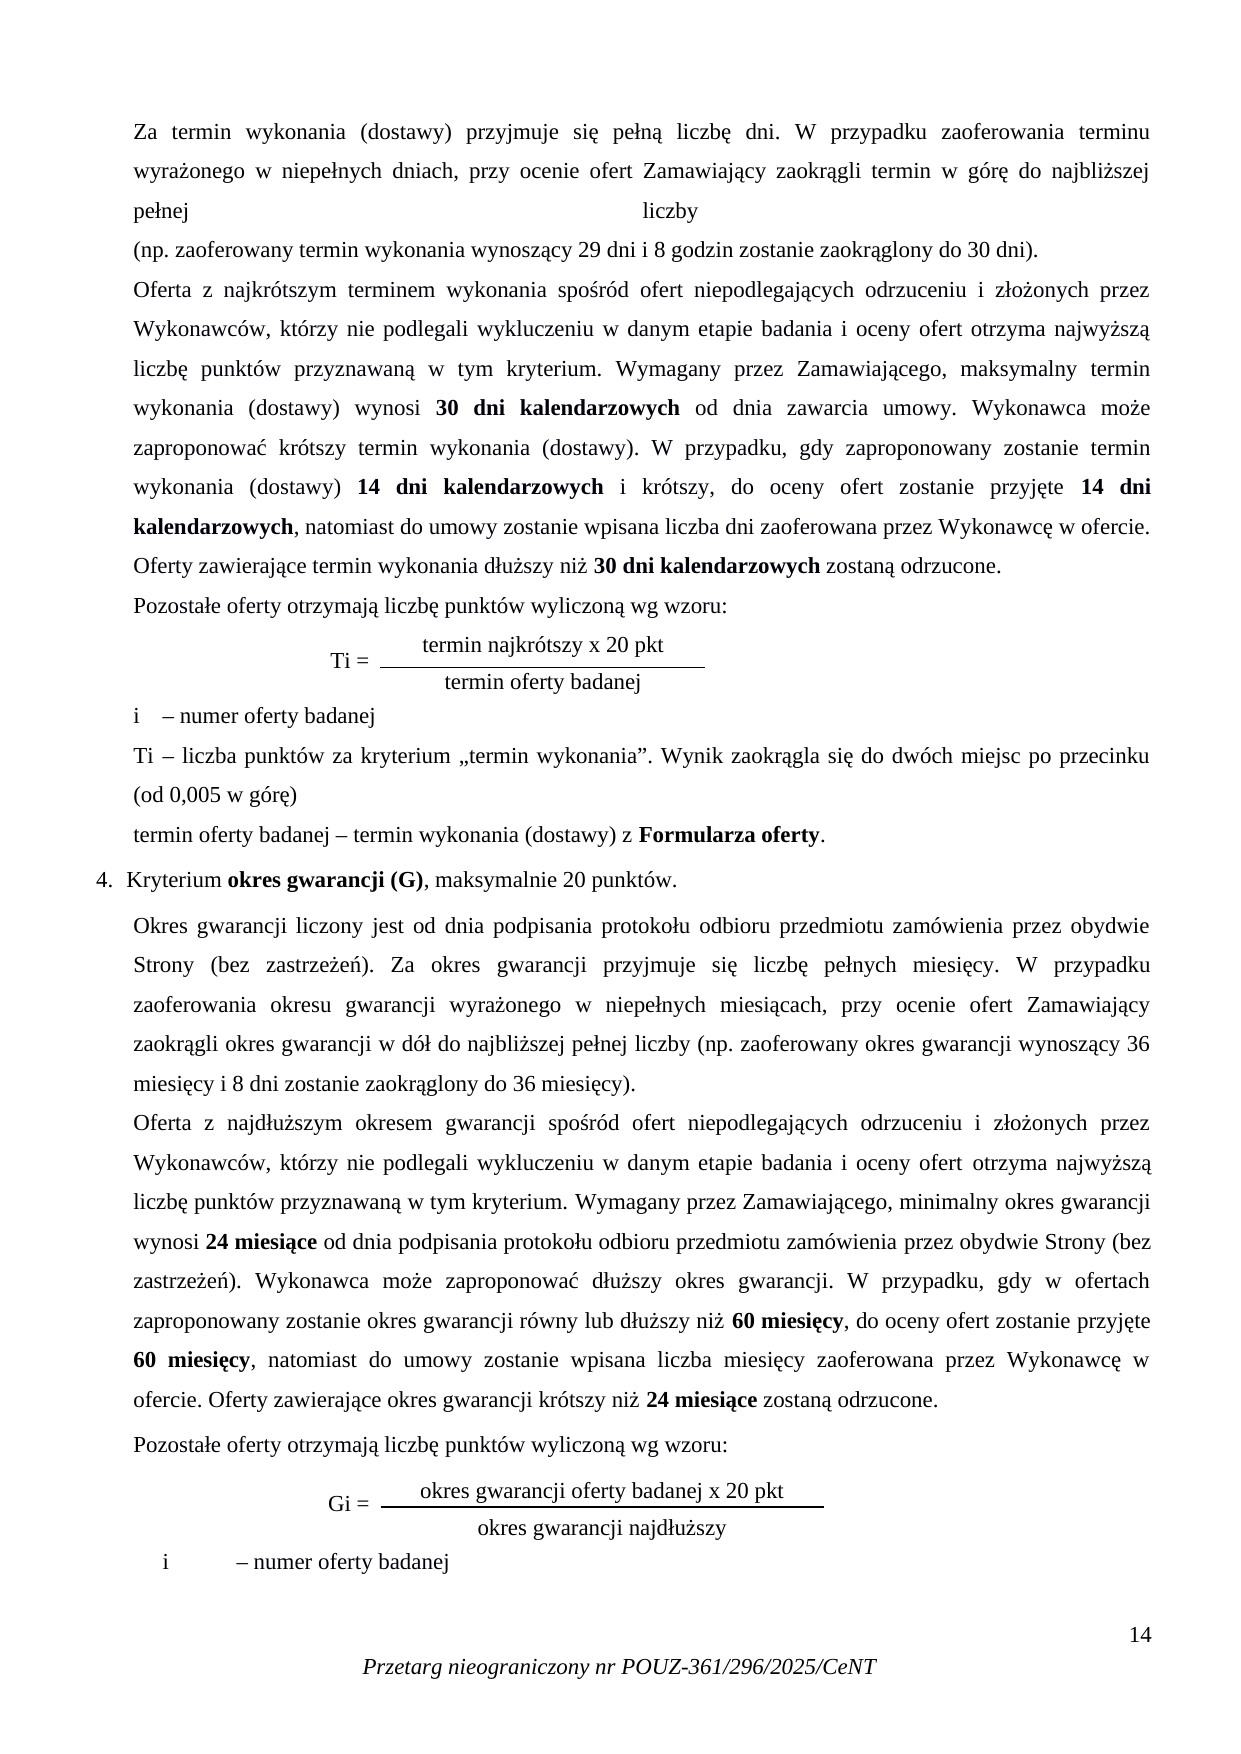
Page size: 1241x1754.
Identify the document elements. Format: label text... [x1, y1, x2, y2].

list Kryterium okres gwarancji (G), maksymalnie 20 punktów. [96, 866, 1152, 893]
text termin oferty badanej – termin wykonania (dostawy) z Formularza oferty. [133, 821, 1152, 847]
text Okres gwarancji liczony jest od dnia podpisania protokołu odbioru przedmiotu zamówienia przez obydwie Strony (bez zastrzeżeń). Za okres gwarancji przyjmuje się liczbę pełnych miesięcy. W przypadku zaoferowania okresu gwarancji wyrażonego w niepełnych miesiącach, przy ocenie ofert Zamawiający zaokrągli okres gwarancji w dół do najbliższej pełnej liczby (np. zaoferowany okres gwarancji wynoszący 36 miesięcy i 8 dni zostanie zaokrąglony do 36 miesięcy). [133, 912, 1152, 1096]
text Oferta z najdłuższym okresem gwarancji spośród ofert niepodlegających odrzuceniu i złożonych przez Wykonawców, którzy nie podlegali wykluczeniu w danym etapie badania i oceny ofert otrzyma najwyższą liczbę punktów przyznawaną w tym kryterium. Wymagany przez Zamawiającego, minimalny okres gwarancji wynosi 24 miesiące od dnia podpisania protokołu odbioru przedmiotu zamówienia przez obydwie Strony (bez zastrzeżeń). Wykonawca może zaproponować dłuższy okres gwarancji. W przypadku, gdy w ofertach zaproponowany zostanie okres gwarancji równy lub dłuższy niż 60 miesięcy, do oceny ofert zostanie przyjęte 60 miesięcy, natomiast do umowy zostanie wpisana liczba miesięcy zaoferowana przez Wykonawcę w ofercie. Oferty zawierające okres gwarancji krótszy niż 24 miesiące zostaną odrzucone. [133, 1109, 1152, 1412]
table_cell okres gwarancji najdłuższy [381, 1508, 823, 1542]
table_header Gi = [292, 1471, 381, 1542]
list Oferta z najkrótszym terminem wykonania spośród ofert niepodlegających odrzuceniu i złożonych przez Wykonawców, którzy nie podlegali wykluczeniu w danym etapie badania i oceny ofert otrzyma najwyższą liczbę punktów przyznawaną w tym kryterium. Wymagany przez Zamawiającego, maksymalny termin wykonania (dostawy) wynosi 30 dni kalendarzowych od dnia zawarcia umowy. Wykonawca może zaproponować krótszy termin wykonania (dostawy). W przypadku, gdy zaproponowany zostanie termin wykonania (dostawy) 14 dni kalendarzowych i krótszy, do oceny ofert zostanie przyjęte 14 dni kalendarzowych, natomiast do umowy zostanie wpisana liczba dni zaoferowana przez Wykonawcę w ofercie. Oferty zawierające termin wykonania dłuższy niż 30 dni kalendarzowych zostaną odrzucone. [133, 276, 1152, 579]
table_header Ti = [292, 631, 380, 702]
table_header okres gwarancji oferty badanej x 20 pkt [381, 1471, 823, 1506]
text Ti – liczba punktów za kryterium „termin wykonania”. Wynik zaokrągla się do dwóch miejsc po przecinku (od 0,005 w górę) [133, 742, 1152, 807]
table_cell termin oferty badanej [380, 668, 705, 702]
list i – numer oferty badanej [162, 1548, 1152, 1574]
list Pozostałe oferty otrzymają liczbę punktów wyliczoną wg wzoru: [133, 1432, 1152, 1458]
text Za termin wykonania (dostawy) przyjmuje się pełną liczbę dni. W przypadku zaoferowania terminu wyrażonego w niepełnych dniach, przy ocenie ofert Zamawiający zaokrągli termin w górę do najbliższej pełnej liczby (np. zaoferowany termin wykonania wynoszący 29 dni i 8 godzin zostanie zaokrąglony do 30 dni). [133, 118, 1152, 263]
table_header termin najkrótszy x 20 pkt [380, 631, 705, 667]
text i – numer oferty badanej [133, 702, 1152, 728]
list Pozostałe oferty otrzymają liczbę punktów wyliczoną wg wzoru: [133, 592, 1152, 618]
